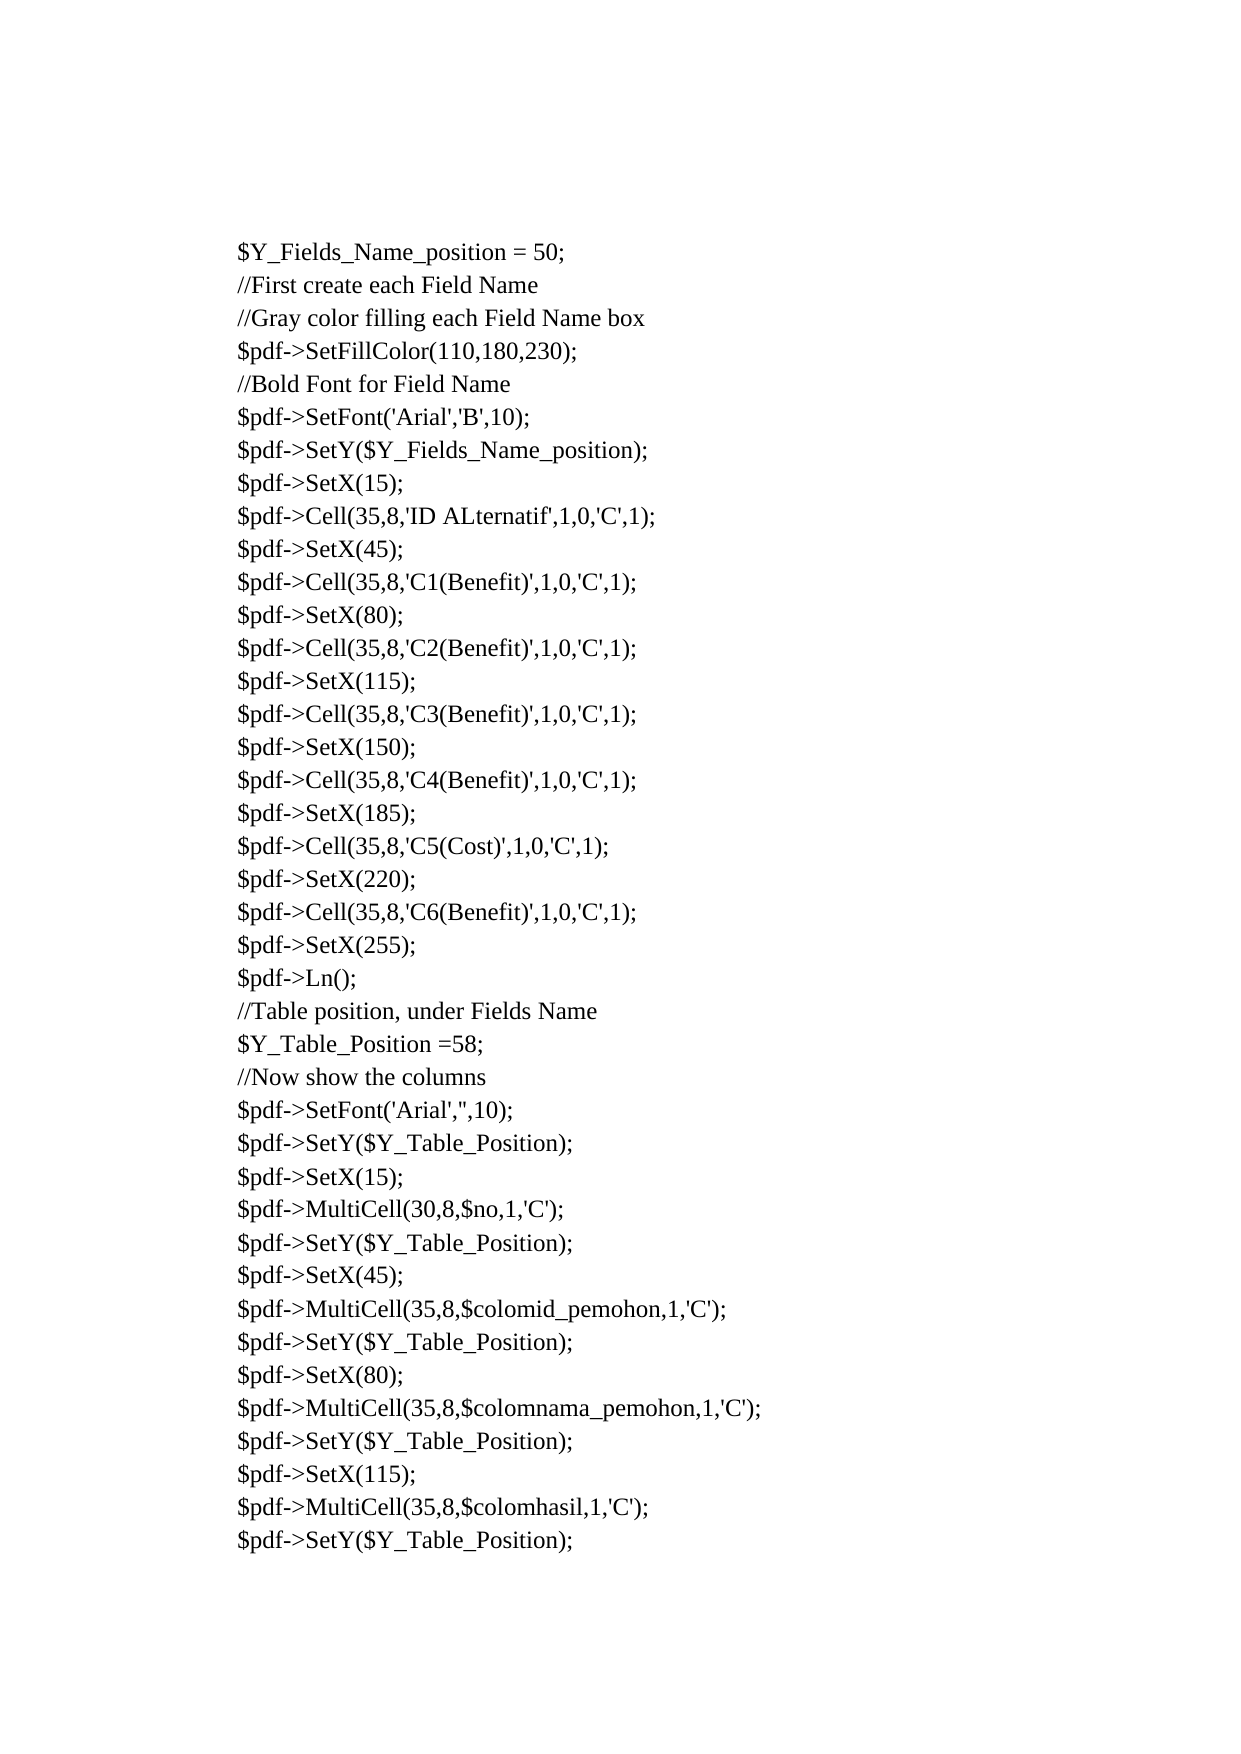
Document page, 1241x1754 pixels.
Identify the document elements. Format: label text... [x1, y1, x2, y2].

text $Y_Table_Position =58; [237, 1029, 1063, 1058]
text $pdf->SetFillColor(110,180,230); [237, 336, 1063, 365]
text //Bold Font for Field Name [237, 369, 1063, 398]
text $pdf->SetX(255); [237, 930, 1063, 959]
text $pdf->SetX(150); [237, 732, 1063, 761]
text $pdf->SetY($Y_Table_Position); [237, 1426, 1063, 1454]
text $pdf->SetX(115); [237, 1459, 1063, 1487]
text //Now show the columns [237, 1062, 1063, 1091]
text $pdf->SetX(185); [237, 798, 1063, 827]
text $pdf->SetX(45); [237, 534, 1063, 563]
text $pdf->SetY($Y_Table_Position); [237, 1525, 1063, 1553]
text $pdf->MultiCell(35,8,$colomid_pemohon,1,'C'); [237, 1294, 1063, 1322]
text $pdf->Cell(35,8,'C2(Benefit)',1,0,'C',1); [237, 633, 1063, 662]
text $pdf->MultiCell(30,8,$no,1,'C'); [237, 1194, 1063, 1223]
text $pdf->Cell(35,8,'C1(Benefit)',1,0,'C',1); [237, 567, 1063, 596]
text $pdf->SetX(15); [237, 468, 1063, 497]
text //Table position, under Fields Name [237, 996, 1063, 1025]
text $pdf->Cell(35,8,'C6(Benefit)',1,0,'C',1); [237, 897, 1063, 926]
text $pdf->SetY($Y_Table_Position); [237, 1128, 1063, 1157]
text $pdf->SetY($Y_Table_Position); [237, 1228, 1063, 1256]
text $pdf->SetX(115); [237, 666, 1063, 695]
text $pdf->SetX(80); [237, 1360, 1063, 1388]
text $Y_Fields_Name_position = 50; [237, 237, 1063, 266]
text $pdf->SetX(220); [237, 864, 1063, 893]
text $pdf->SetFont('Arial','',10); [237, 1096, 1063, 1124]
text $pdf->Cell(35,8,'C5(Cost)',1,0,'C',1); [237, 831, 1063, 860]
text $pdf->MultiCell(35,8,$colomhasil,1,'C'); [237, 1492, 1063, 1521]
text //Gray color filling each Field Name box [237, 303, 1063, 332]
text $pdf->SetX(80); [237, 600, 1063, 629]
text $pdf->SetY($Y_Table_Position); [237, 1327, 1063, 1355]
text $pdf->SetFont('Arial','B',10); [237, 402, 1063, 431]
text $pdf->Cell(35,8,'C4(Benefit)',1,0,'C',1); [237, 765, 1063, 794]
text $pdf->SetY($Y_Fields_Name_position); [237, 435, 1063, 464]
text $pdf->SetX(45); [237, 1261, 1063, 1289]
text //First create each Field Name [237, 270, 1063, 299]
text $pdf->SetX(15); [237, 1162, 1063, 1190]
text $pdf->MultiCell(35,8,$colomnama_pemohon,1,'C'); [237, 1393, 1063, 1421]
text $pdf->Cell(35,8,'C3(Benefit)',1,0,'C',1); [237, 699, 1063, 728]
text $pdf->Cell(35,8,'ID ALternatif',1,0,'C',1); [237, 501, 1063, 530]
text $pdf->Ln(); [237, 963, 1063, 992]
